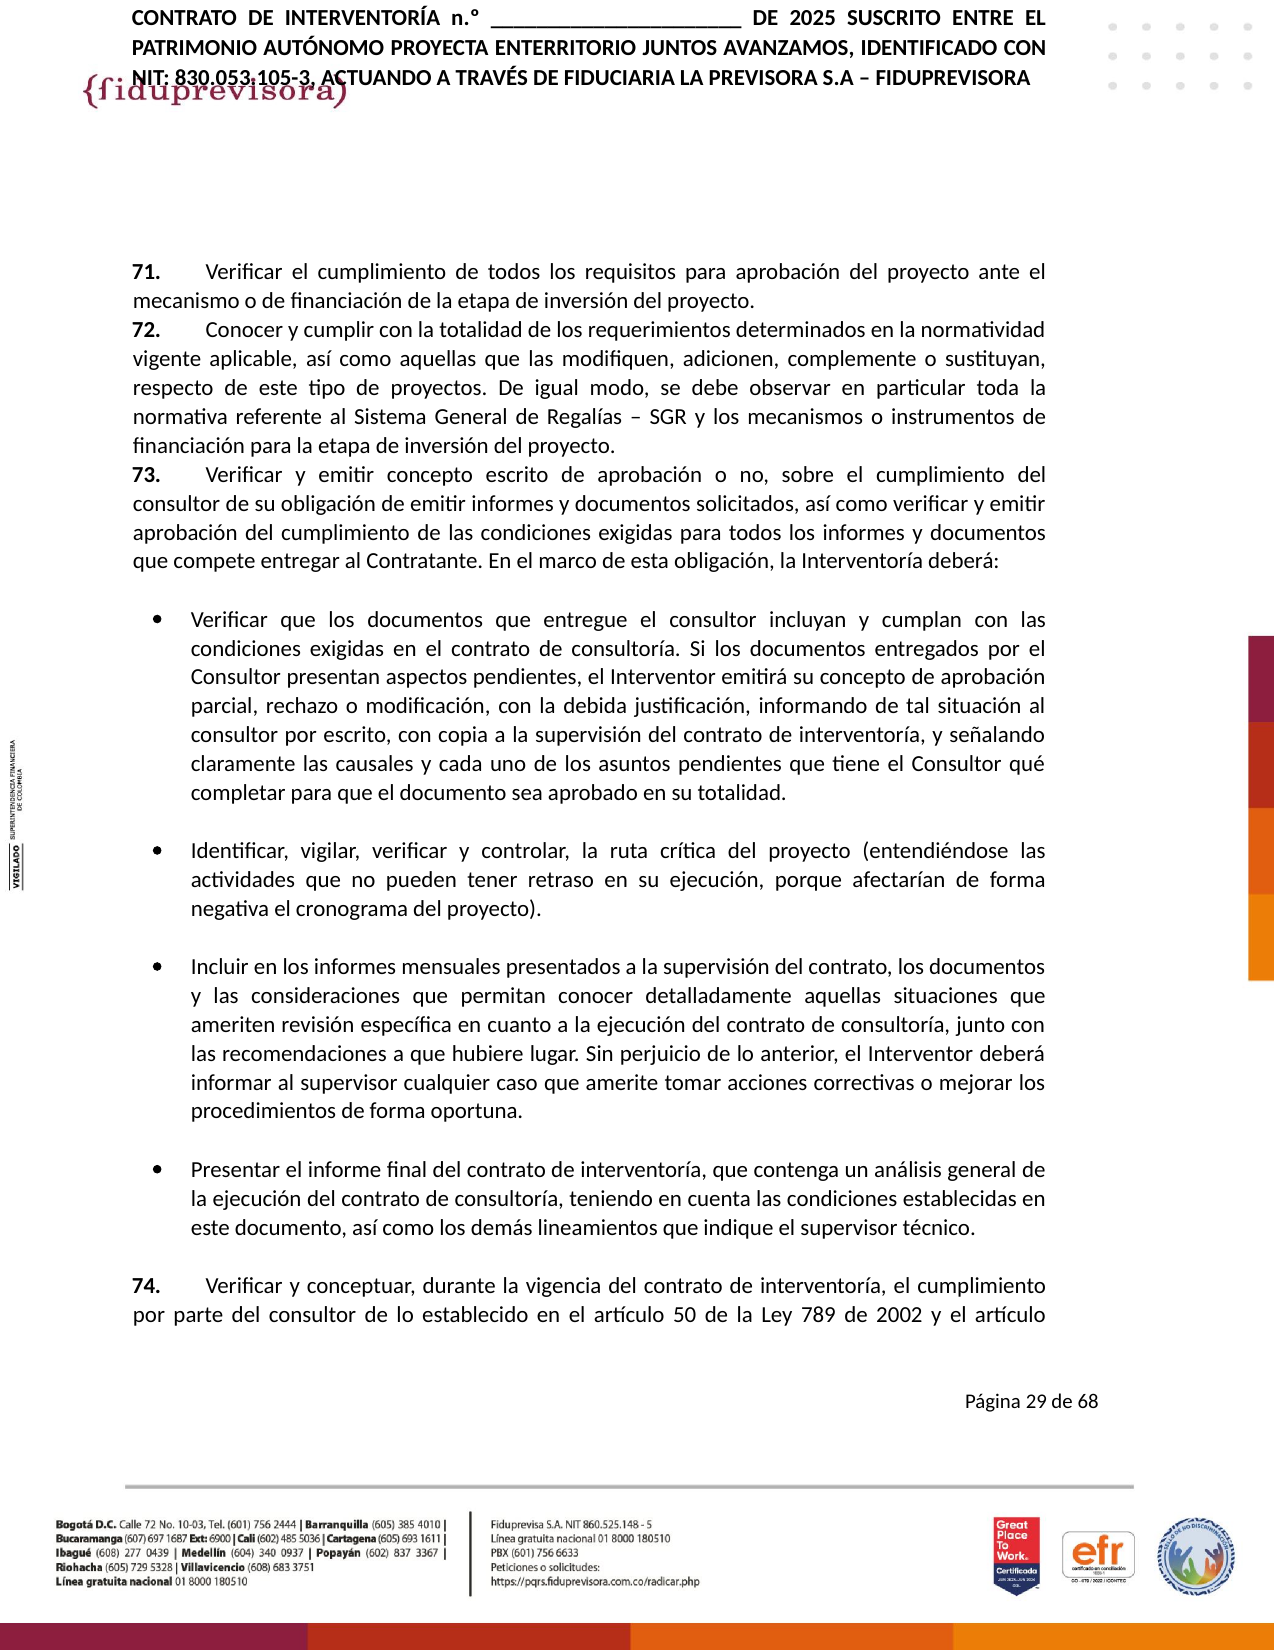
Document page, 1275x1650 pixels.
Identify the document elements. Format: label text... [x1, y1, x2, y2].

list Verificar el cumplimiento de todos los requisitos para aprobación del proyecto ante el mecanismo o de financiación de la etapa de inversión del proyecto. [132, 257, 1047, 314]
list Identificar, vigilar, verificar y controlar, la ruta crítica del proyecto (entendiéndose las actividades que no pueden tener retraso en su ejecución, porque afectarían de forma negativa el cronograma del proyecto). [153, 836, 1047, 922]
list Presentar el informe final del contrato de interventoría, que contenga un análisis general de la ejecución del contrato de consultoría, teniendo en cuenta las condiciones establecidas en este documento, así como los demás lineamientos que indique el supervisor técnico. [153, 1155, 1047, 1241]
picture [0, 186, 1274, 1650]
picture [0, 3, 1274, 143]
list Conocer y cumplir con la totalidad de los requerimientos determinados en la normatividad vigente aplicable, así como aquellas que las modifiquen, adicionen, complemente o sustituyan, respecto de este tipo de proyectos. De igual modo, se debe observar en particular toda la normativa referente al Sistema General de Regalías – SGR y los mecanismos o instrumentos de financiación para la etapa de inversión del proyecto. [132, 315, 1047, 459]
list Verificar y emitir concepto escrito de aprobación o no, sobre el cumplimiento del consultor de su obligación de emitir informes y documentos solicitados, así como verificar y emitir aprobación del cumplimiento de las condiciones exigidas para todos los informes y documentos que compete entregar al Contratante. En el marco de esta obligación, la Interventoría deberá: [132, 460, 1047, 574]
list Verificar que los documentos que entregue el consultor incluyan y cumplan con las condiciones exigidas en el contrato de consultoría. Si los documentos entregados por el Consultor presentan aspectos pendientes, el Interventor emitirá su concepto de aprobación parcial, rechazo o modificación, con la debida justificación, informando de tal situación al consultor por escrito, con copia a la supervisión del contrato de interventoría, y señalando claramente las causales y cada uno de los asuntos pendientes que tiene el Consultor qué completar para que el documento sea aprobado en su totalidad. [153, 605, 1047, 806]
list Incluir en los informes mensuales presentados a la supervisión del contrato, los documentos y las consideraciones que permitan conocer detalladamente aquellas situaciones que ameriten revisión específica en cuanto a la ejecución del contrato de consultoría, junto con las recomendaciones a que hubiere lugar. Sin perjuicio de lo anterior, el Interventor deberá informar al supervisor cualquier caso que amerite tomar acciones correctivas o mejorar los procedimientos de forma oportuna. [153, 952, 1047, 1124]
